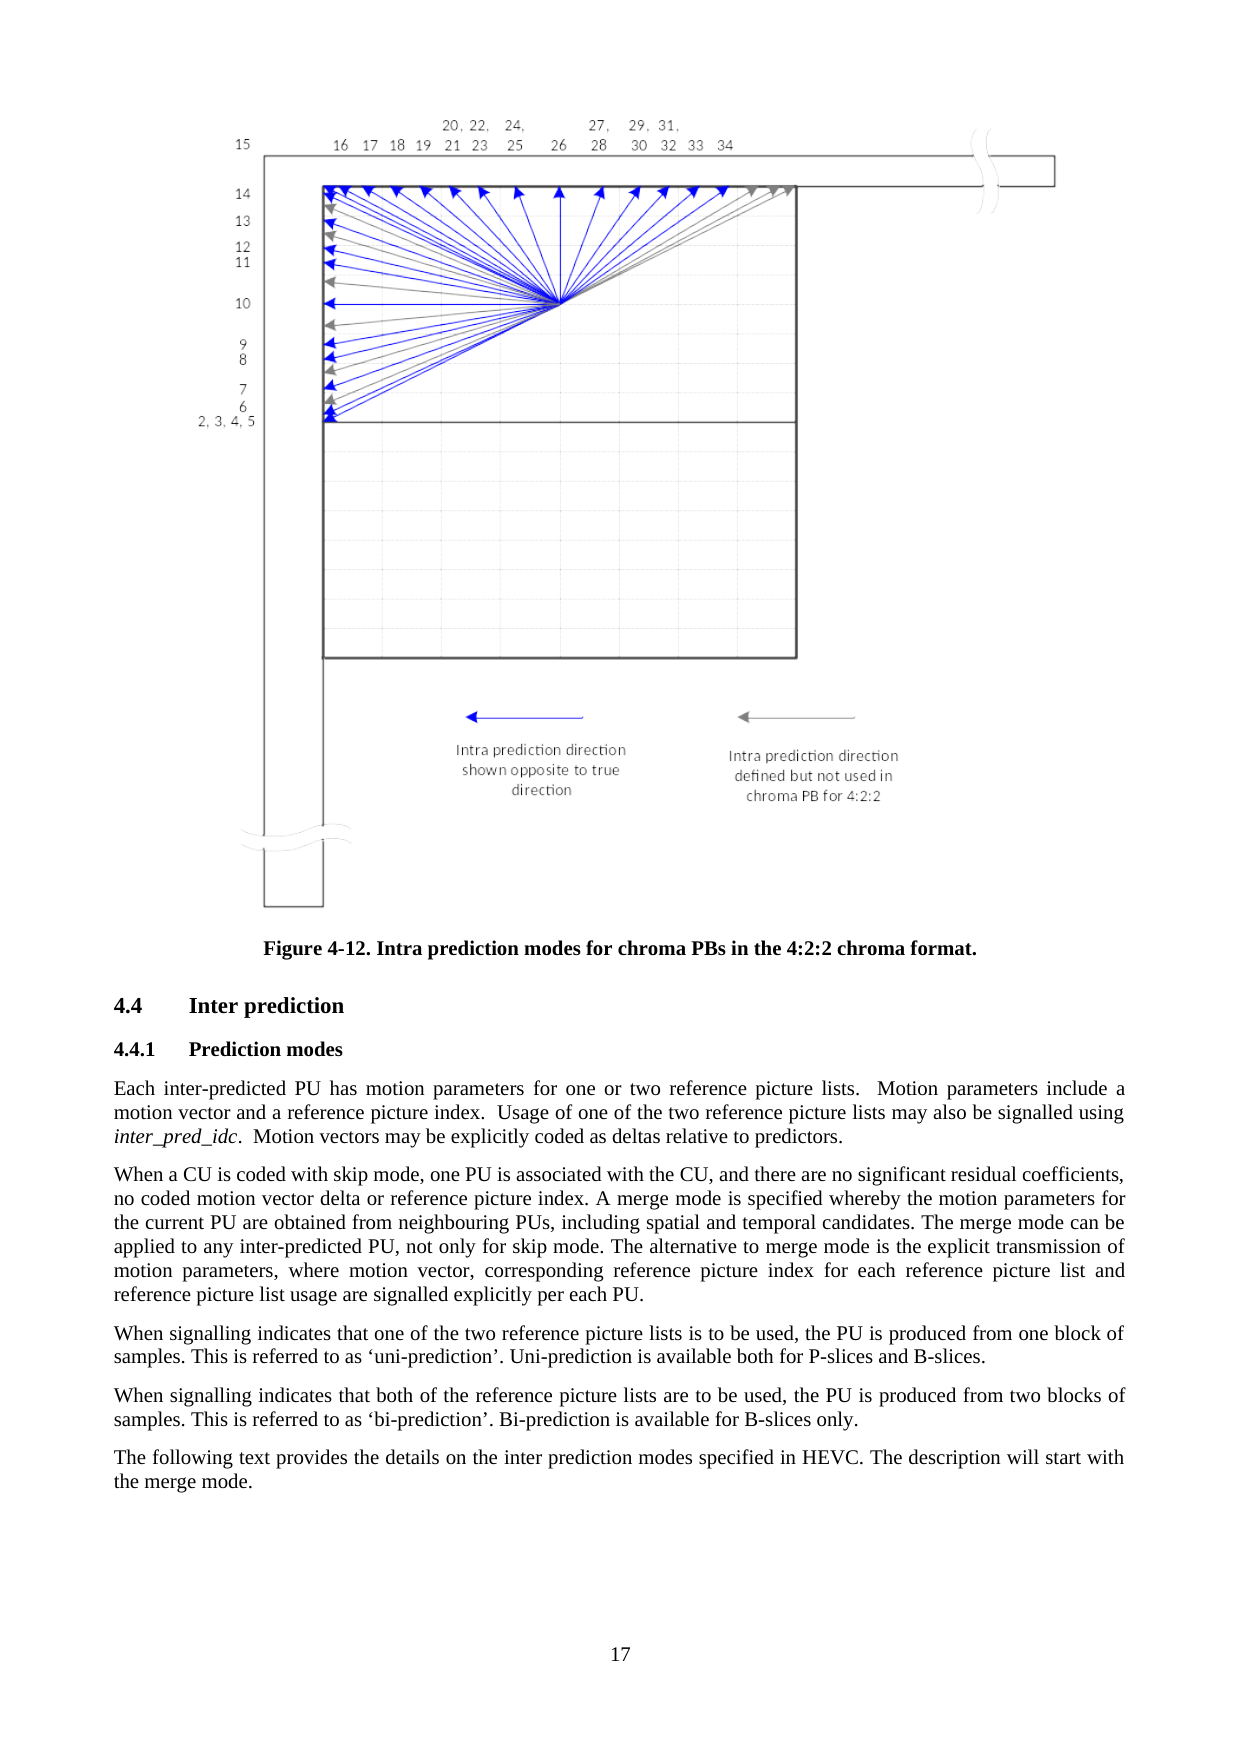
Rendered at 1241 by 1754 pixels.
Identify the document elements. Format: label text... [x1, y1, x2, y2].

text When signalling indicates that both of the reference picture lists are to be used, the PU is produced from two blocks of samples. This is referred to as ‘bi-prediction’. Bi-prediction is available for B-slices only. [113, 1383, 1127, 1431]
subtitle Inter prediction [113, 992, 1127, 1018]
text When signalling indicates that one of the two reference picture lists is to be used, the PU is produced from one block of samples. This is referred to as ‘uni-prediction’. Uni-prediction is available both for P-slices and B-slices. [113, 1320, 1127, 1368]
text Each inter-predicted PU has motion parameters for one or two reference picture lists. Motion parameters include a motion vector and a reference picture index. Usage of one of the two reference picture lists may also be signalled using inter_pred_idc. Motion vectors may be explicitly coded as deltas relative to predictors. [113, 1076, 1127, 1148]
text The following text provides the details on the inter prediction modes specified in HEVC. The description will start with the merge mode. [113, 1445, 1127, 1493]
subtitle Prediction modes [113, 1037, 1127, 1061]
text When a CU is coded with skip mode, one PU is associated with the CU, and there are no significant residual coefficients, no coded motion vector delta or reference picture index. A merge mode is specified whereby the motion parameters for the current PU are obtained from neighbouring PUs, including spatial and temporal candidates. The merge mode can be applied to any inter-predicted PU, not only for skip mode. The alternative to merge mode is the explicit transmission of motion parameters, where motion vector, corresponding reference picture index for each reference picture list and reference picture list usage are signalled explicitly per each PU. [113, 1162, 1127, 1306]
